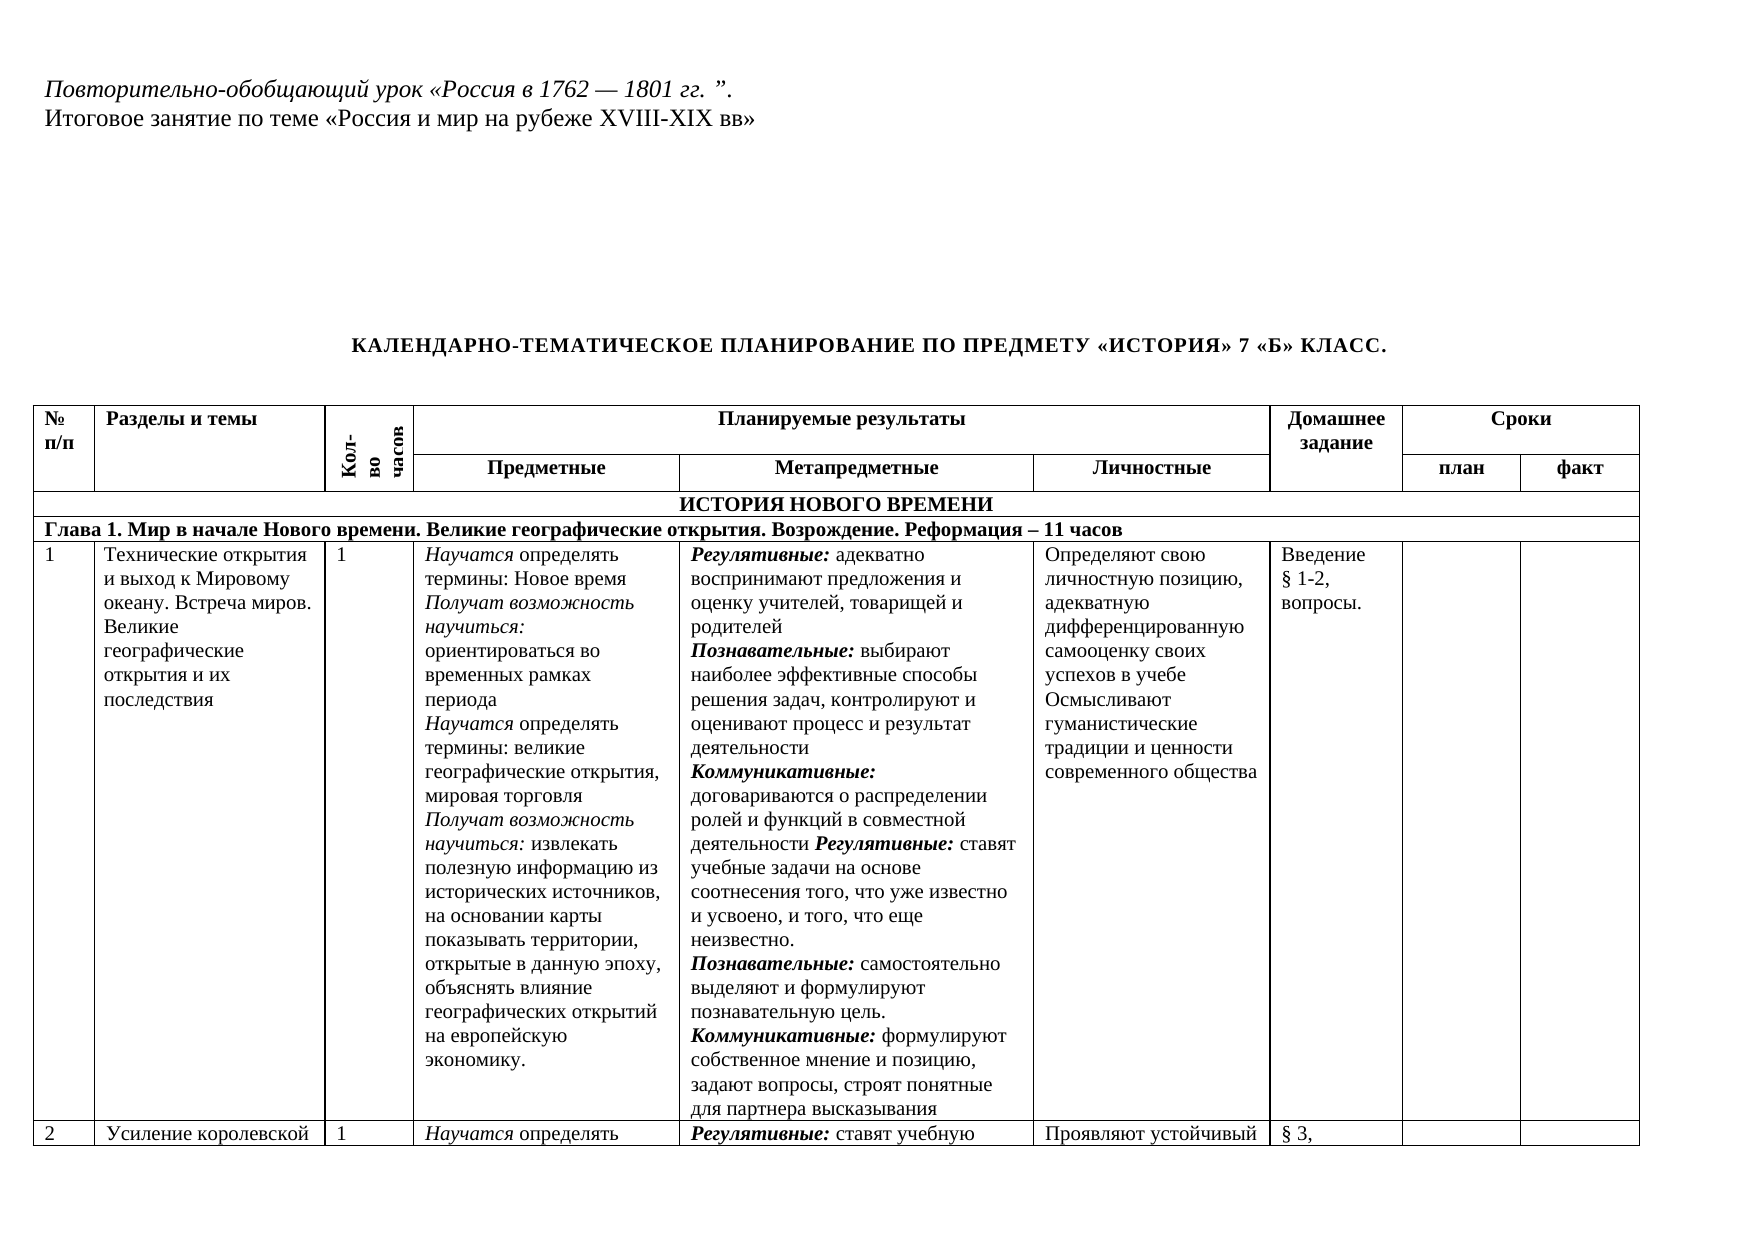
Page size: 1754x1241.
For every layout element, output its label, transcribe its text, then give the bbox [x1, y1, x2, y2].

table_header Планируемые результаты [414, 406, 1269, 454]
table_cell 1 [326, 542, 413, 1119]
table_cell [414, 1121, 679, 1145]
table_header Домашнее задание [1271, 406, 1402, 491]
table_cell 1 [326, 1121, 413, 1145]
table_cell Предметные [414, 455, 679, 491]
table_cell [1403, 542, 1520, 1119]
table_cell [95, 1121, 324, 1145]
text Повторительно-обобщающий урок «Россия в 1762 — 1801 гг. ”. [44, 74, 1692, 103]
table_cell Регулятивные: адекватно воспринимают предложения и оценку учителей, товарищей и родителей Познавательные: выбирают наиболее эффективные способы решения задач, контролируют и оценивают процесс и результат деятельности Коммуникативные: договариваются о распределении ролей и функций в совместной деятельности Регулятивные: ставят учебные задачи на основе соотнесения того, что уже известно и усвоено, и того, что еще неизвестно. Познавательные: самостоятельно выделяют и формулируют познавательную цель. Коммуникативные: формулируют собственное мнение и позицию, задают вопросы, строят понятные для партнера высказывания [680, 542, 1033, 1119]
table_cell 2 [34, 1121, 94, 1145]
table_cell Глава 1. Мир в начале Нового времени. Великие географические открытия. Возрождение. Реформация – 11 часов [34, 517, 1639, 541]
table_header Сроки [1403, 406, 1639, 454]
table_cell ИСТОРИЯ НОВОГО ВРЕМЕНИ [34, 492, 1639, 516]
table_header № п/п [34, 406, 94, 491]
table_cell § 3, вопросы. [1271, 1121, 1402, 1145]
table_header Разделы и темы [95, 406, 324, 491]
table_cell Метапредметные [680, 455, 1033, 491]
table_cell Введение § 1-2, вопросы. [1271, 542, 1402, 1119]
table_cell [1403, 1121, 1520, 1145]
table_cell [1521, 542, 1639, 1119]
table_cell факт [1521, 455, 1639, 491]
table_header Кол-во часов [326, 406, 413, 491]
table_cell Технические открытия и выход к Мировому океану. Встреча миров. Великие географические открытия и их последствия [95, 542, 324, 1119]
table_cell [1034, 1121, 1269, 1145]
table_cell Научатся определять термины: Новое время Получат возможность научиться: ориентироваться во временных рамках периода Научатся определять термины: великие географические открытия, мировая торговля Получат возможность научиться: извлекать полезную информацию из исторических источников, на основании карты показывать территории, открытые в данную эпоху, объяснять влияние географических открытий на европейскую экономику. [414, 542, 679, 1119]
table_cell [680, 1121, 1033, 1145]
table_cell Личностные [1034, 455, 1269, 491]
text Итоговое занятие по теме «Россия и мир на рубеже XVIII-XIX вв» [44, 103, 1695, 131]
table_cell Определяют свою личностную позицию, адекватную дифференцированную самооценку своих успехов в учебе Осмысливают гуманистические традиции и ценности современного общества [1034, 542, 1269, 1119]
text КАЛЕНДАРНО-ТЕМАТИЧЕСКОЕ ПЛАНИРОВАНИЕ ПО ПРЕДМЕТУ «ИСТОРИЯ» 7 «Б» КЛАСС. [44, 333, 1695, 357]
table_cell 1 [34, 542, 94, 1119]
table_cell [1521, 1121, 1639, 1145]
table_cell план [1403, 455, 1520, 491]
